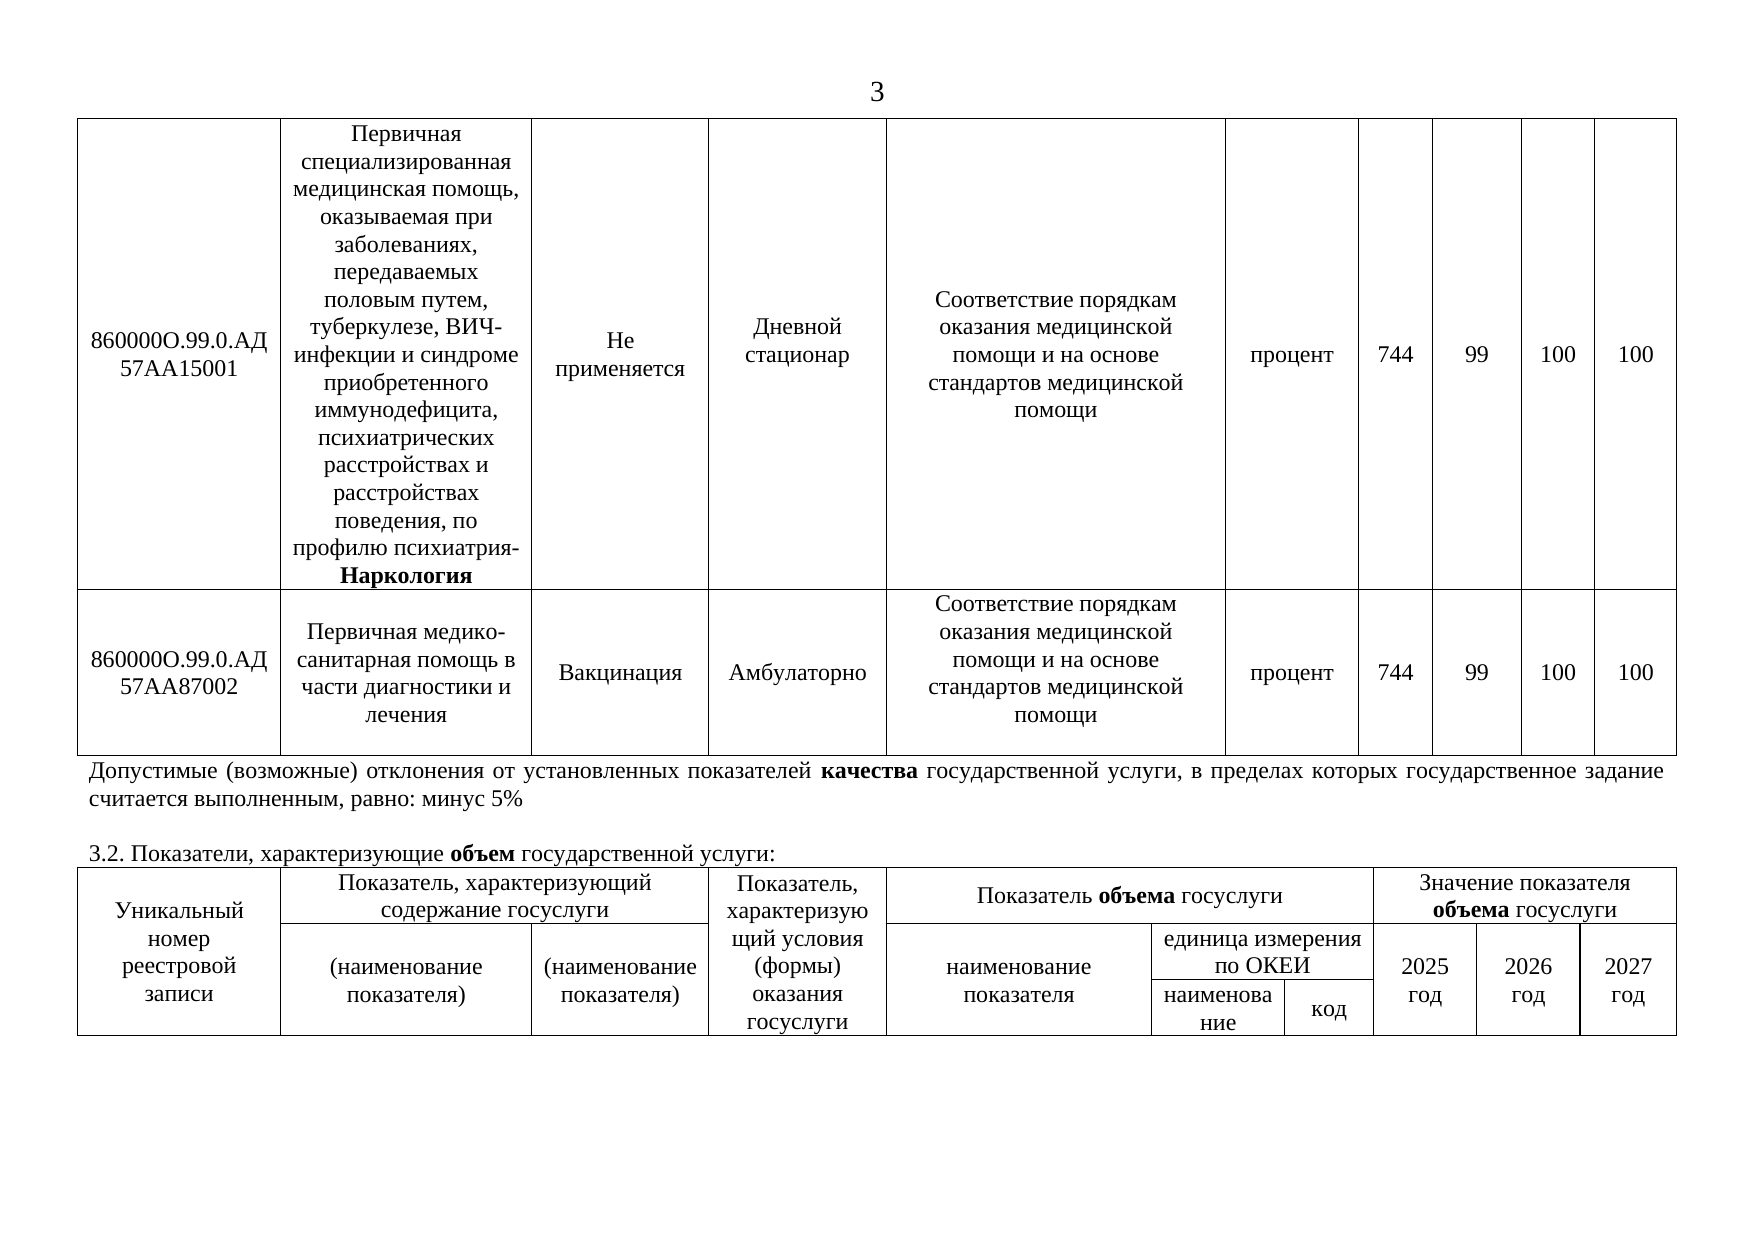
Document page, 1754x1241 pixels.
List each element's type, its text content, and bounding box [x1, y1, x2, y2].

table_cell 744 [1359, 590, 1432, 755]
table_header Значение показателя объема госуслуги [1374, 868, 1676, 923]
table_cell единица измерения по ОКЕИ [1152, 924, 1373, 979]
table_header Показатель объема госуслуги [887, 868, 1373, 923]
table_cell 860000О.99.0.АД57АА15001 [78, 119, 280, 588]
table_cell Амбулаторно [709, 590, 886, 755]
table_cell 100 [1595, 590, 1676, 755]
table_cell код [1285, 980, 1373, 1035]
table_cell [887, 119, 1225, 588]
table_cell наименование показателя [887, 924, 1151, 1035]
table_cell 860000О.99.0.АД57АА87002 [78, 590, 280, 755]
table_cell процент [1226, 590, 1358, 755]
table_header Показатель, характеризующий содержание госуслуги [281, 868, 708, 923]
table_cell 100 [1522, 119, 1594, 588]
table_cell Дневной стационар [709, 119, 886, 588]
table_cell 2026 год [1477, 924, 1579, 1035]
table_cell 2025 год [1374, 924, 1476, 1035]
table_cell 99 [1433, 119, 1521, 588]
table_cell процент [1226, 119, 1358, 588]
table_cell Не применяется [532, 119, 708, 588]
table_cell 99 [1433, 590, 1521, 755]
table_header Показатель, характеризующий условия (формы) оказания госуслуги [709, 868, 886, 1035]
table_cell Первичная медико-санитарная помощь в части диагностики и лечения [281, 590, 531, 755]
table_header Уникальный номер реестровой записи [78, 868, 280, 1035]
table_cell Вакцинация [532, 590, 708, 755]
text Допустимые (возможные) отклонения от установленных показателей качества государственной услуги, в пределах которых государственное задание считается выполненным, равно: минус 5% [89, 756, 1665, 811]
table_cell (наименование показателя) [281, 924, 531, 1035]
table_cell наименование [1152, 980, 1284, 1035]
text 3.2. Показатели, характеризующие объем государственной услуги: [89, 839, 1665, 867]
table_cell 744 [1359, 119, 1432, 588]
table_cell 100 [1595, 119, 1676, 588]
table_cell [281, 119, 531, 588]
table_cell 100 [1522, 590, 1594, 755]
table_cell 2027 год [1581, 924, 1676, 1035]
table_cell (наименование показателя) [532, 924, 708, 1035]
table_cell Соответствие порядкам оказания медицинской помощи и на основе стандартов медицинской помощи [887, 590, 1225, 755]
